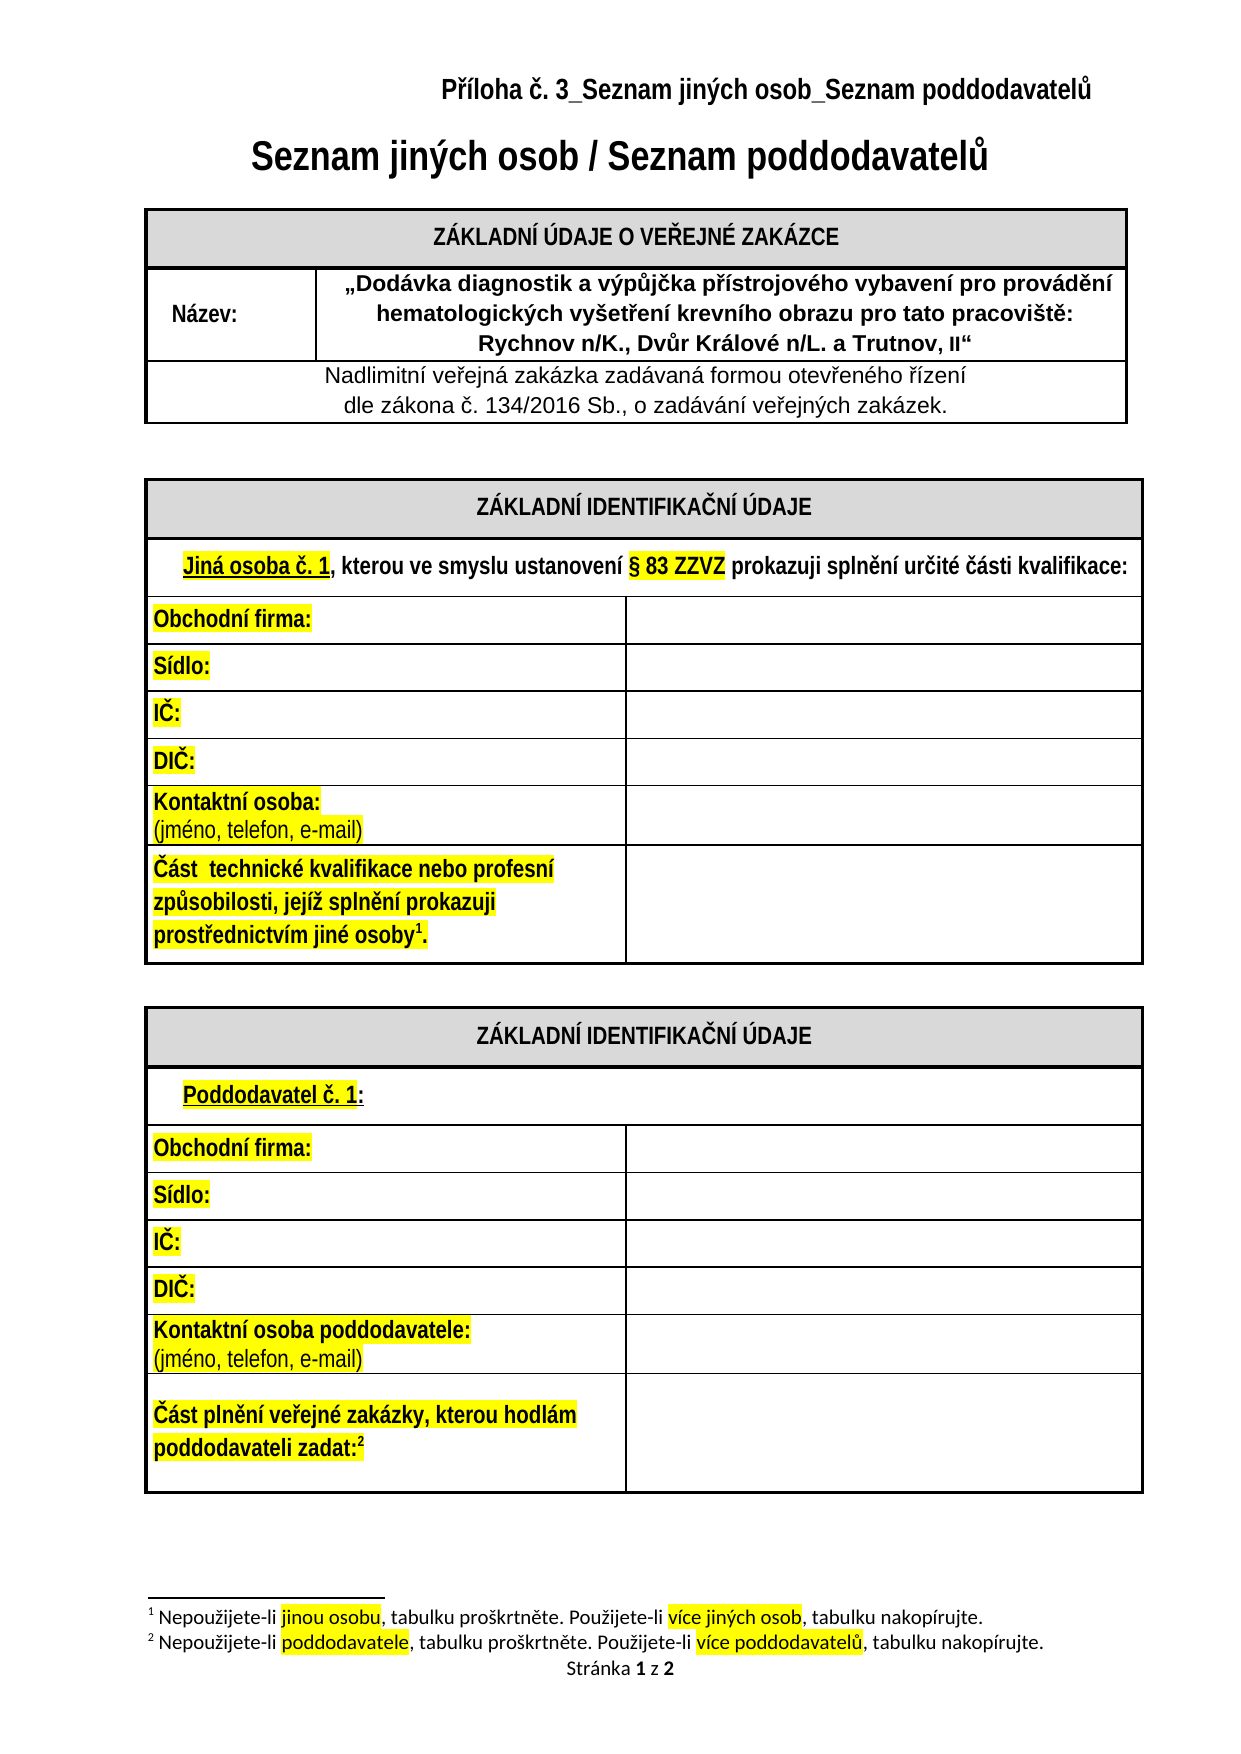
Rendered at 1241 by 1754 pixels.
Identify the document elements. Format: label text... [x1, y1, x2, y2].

table_cell [627, 1173, 1141, 1219]
table_cell DIČ: [148, 739, 625, 785]
table_cell [627, 1268, 1141, 1313]
table_cell [627, 692, 1141, 737]
table_cell [627, 846, 1141, 962]
table_cell [627, 1126, 1141, 1172]
table_cell [627, 1374, 1141, 1491]
table_cell Obchodní firma: [148, 597, 625, 643]
table_cell Poddodavatel č. 1: [148, 1069, 1141, 1124]
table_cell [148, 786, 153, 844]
table_header Základní identifikační údaje [148, 1009, 1141, 1065]
table_cell Název: [148, 270, 315, 360]
text Příloha č. 3_Seznam jiných osob_Seznam poddodavatelů [148, 72, 1093, 106]
table_cell [627, 739, 1141, 785]
table_cell [627, 1221, 1141, 1266]
table_cell Kontaktní osoba poddodavatele: (jméno, telefon, e-mail) [148, 1315, 625, 1373]
table_cell Sídlo: [148, 1173, 625, 1219]
table_cell [627, 786, 1141, 844]
table_cell IČ: [148, 692, 625, 737]
table_header Základní údaje o veřejné zakázce [148, 211, 1125, 266]
table_cell Jiná osoba č. 1, kterou ve smyslu ustanovení § 83 ZZVZ prokazuji splnění určité části kvalifikace: [148, 540, 1141, 596]
table_cell Sídlo: [148, 645, 625, 690]
table_cell Kontaktní osoba: (jméno, telefon, e-mail) [321, 786, 625, 844]
table_cell Část technické kvalifikace nebo profesní způsobilosti, jejíž splnění prokazuji prostřednictvím jiné osoby. [148, 846, 625, 962]
table_cell IČ: [148, 1221, 625, 1266]
table_cell Nadlimitní veřejná zakázka zadávaná formou otevřeného řízení dle zákona č. 134/2016 Sb., o zadávání veřejných zakázek. [148, 362, 1125, 422]
table_cell [627, 645, 1141, 690]
table_cell [627, 597, 1141, 643]
table_cell Obchodní firma: [148, 1126, 625, 1172]
table_cell Část plnění veřejné zakázky, kterou hodlám poddodavateli zadat: [148, 1374, 625, 1491]
table_cell „Dodávka diagnostik a výpůjčka přístrojového vybavení pro provádění hematologických vyšetření krevního obrazu pro tato pracoviště: Rychnov n/K., Dvůr Králové n/L. a Trutnov, II“ [317, 270, 1125, 360]
text Seznam jiných osob / Seznam poddodavatelů [148, 132, 1093, 179]
table_cell [627, 1315, 1141, 1373]
table_header Základní identifikační údaje [148, 481, 1141, 537]
table_cell DIČ: [148, 1268, 625, 1313]
